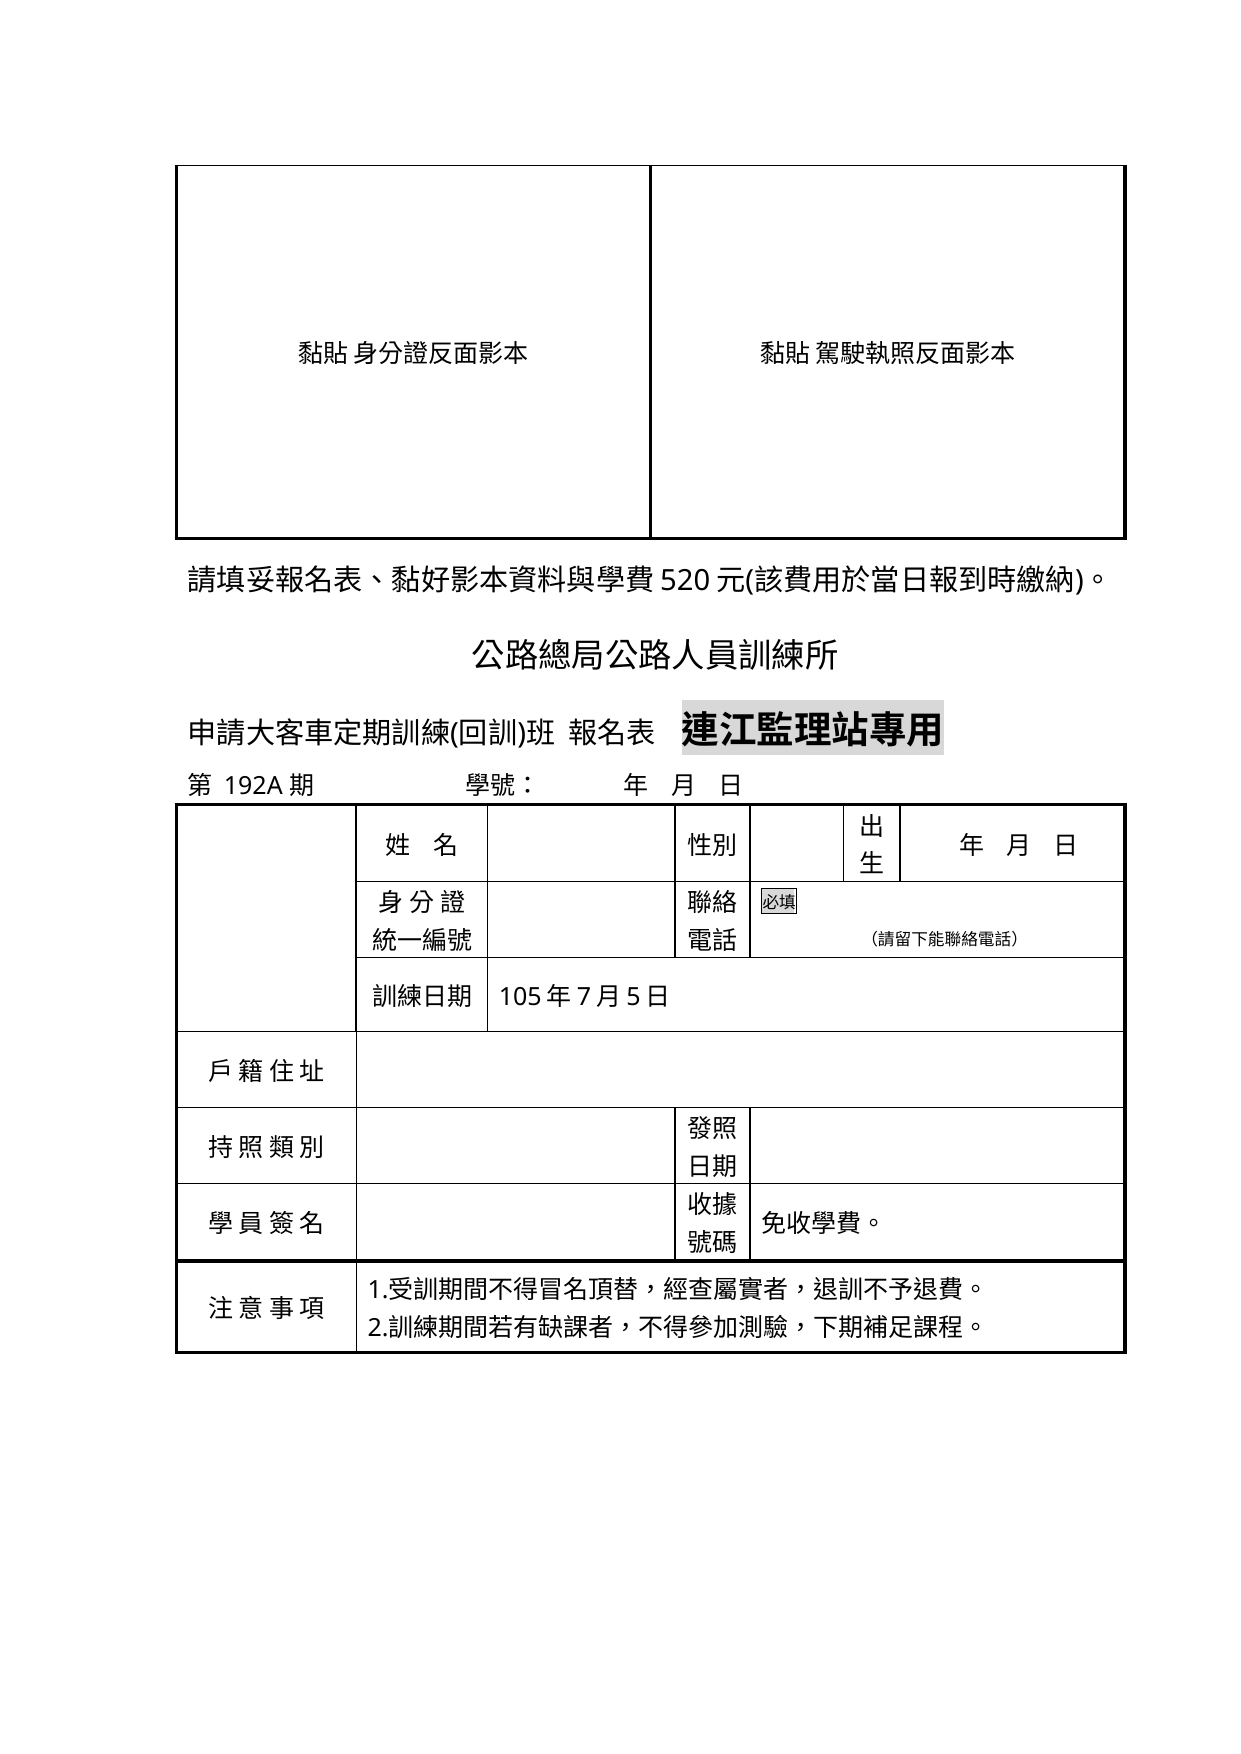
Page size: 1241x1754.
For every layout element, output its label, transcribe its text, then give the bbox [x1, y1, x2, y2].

table_cell [751, 1108, 1123, 1183]
table_cell 黏貼 身分證反面影本 [178, 166, 649, 537]
table_cell 持 照 類 別 [178, 1108, 356, 1183]
table_cell [357, 1108, 674, 1183]
table_cell 收據 號碼 [676, 1184, 749, 1259]
text 請填妥報名表、黏好影本資料與學費520元(該費用於當日報到時繳納)。 [187, 540, 1122, 615]
table_cell 訓練日期 [357, 958, 487, 1031]
table_header 性別 [676, 806, 749, 881]
text 第 192A 期 學號： 年 月 日 [187, 765, 1122, 803]
table_cell 注 意 事 項 [178, 1263, 356, 1351]
table_cell 戶 籍 住 址 [178, 1032, 356, 1107]
table_header 出生 [844, 806, 899, 881]
table_cell 身 分 證 統一編號 [357, 882, 487, 957]
table_cell 1.受訓期間不得冒名頂替，經查屬實者，退訓不予退費。 2.訓練期間若有缺課者，不得參加測驗，下期補足課程。 [357, 1263, 1123, 1351]
text 申請大客車定期訓練(回訓)班 報名表 連江監理站專用 [187, 690, 1122, 765]
table_cell [357, 1184, 674, 1259]
table_cell 黏貼 駕駛執照反面影本 [652, 166, 1123, 537]
text 公路總局公路人員訓練所 [187, 615, 1122, 690]
table_header 年 月 日 [901, 806, 1123, 881]
table_cell [357, 1032, 1123, 1107]
table_header 姓 名 [357, 806, 487, 881]
table_cell 學 員 簽 名 [178, 1184, 356, 1259]
table_cell [488, 882, 674, 957]
table_cell 105年7月5日 [488, 958, 1123, 1031]
table_header [751, 806, 843, 881]
table_header [178, 806, 355, 1031]
table_cell 發照日期 [676, 1108, 749, 1183]
table_header [488, 806, 674, 881]
table_cell 必填 （請留下能聯絡電話） [751, 882, 1123, 957]
table_cell 免收學費。 [751, 1184, 1123, 1259]
table_cell 聯絡電話 [676, 882, 749, 957]
